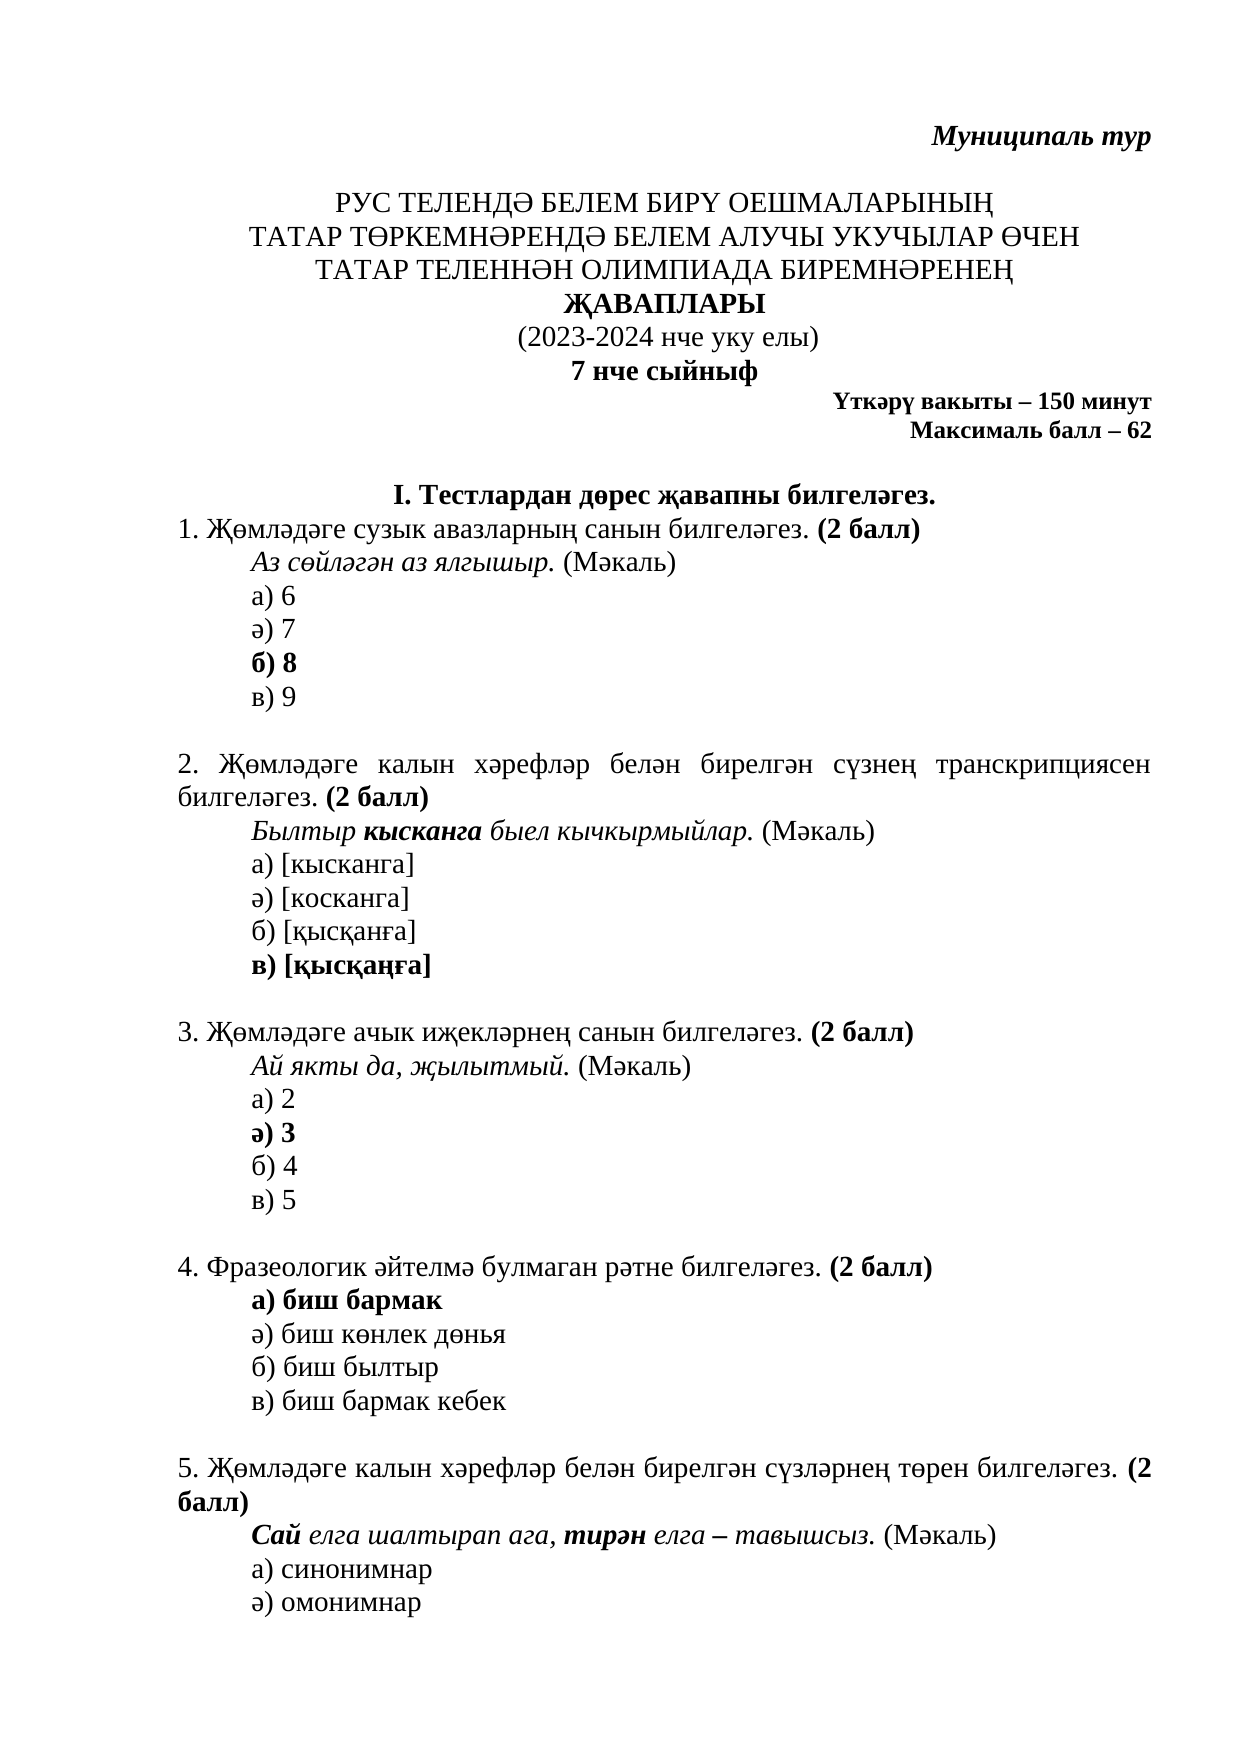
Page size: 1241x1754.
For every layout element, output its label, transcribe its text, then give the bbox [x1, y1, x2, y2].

text а) синонимнар [177, 1551, 1152, 1584]
text а) [кысканга] [177, 846, 1152, 880]
text в) биш бармак кебек [177, 1383, 1152, 1417]
text а) биш бармак [177, 1282, 1152, 1316]
text 5. Җөмләдәге калын хәрефләр белән бирелгән сүзләрнең төрен билгеләгез. (2 балл) [177, 1450, 1152, 1517]
text 2. Җөмләдәге калын хәрефләр белән бирелгән сүзнең транскрипциясен билгеләгез. (2 балл) [177, 746, 1152, 813]
text а) 2 [177, 1081, 1152, 1115]
text б) [қысқанға] [177, 913, 1152, 947]
text ә) 7 [177, 612, 1152, 645]
text ә) 3 [177, 1115, 1152, 1148]
text 7 нче сыйныф [177, 353, 1152, 386]
text РУС ТЕЛЕНДӘ БЕЛЕМ БИРҮ ОЕШМАЛАРЫНЫҢ [177, 185, 1152, 219]
text ә) омонимнар [177, 1584, 1152, 1618]
text ә) [косканга] [177, 880, 1152, 913]
text ТАТАР ТЕЛЕННӘН ОЛИМПИАДА БИРЕМНӘРЕНЕҢ [177, 252, 1152, 286]
text в) 5 [177, 1182, 1152, 1215]
text ҖАВАПЛАРЫ [177, 286, 1152, 319]
text 3. Җөмләдәге ачык иҗекләрнең санын билгеләгез. (2 балл) [177, 1014, 1152, 1048]
text ТАТАР ТӨРКЕМНӘРЕНДӘ БЕЛЕМ АЛУЧЫ УКУЧЫЛАР ӨЧЕН [177, 219, 1152, 252]
text 1. Җөмләдәге сузык авазларның санын билгеләгез. (2 балл) [177, 511, 1152, 544]
text Сай елга шалтырап ага, тирән елга – тавышсыз. (Мәкаль) [177, 1517, 1152, 1551]
text Муниципаль тур [177, 118, 1152, 152]
text в) [қысқаңға] [177, 947, 1152, 981]
text б) биш былтыр [177, 1349, 1152, 1383]
text а) 6 [177, 578, 1152, 612]
text Максималь балл – 62 [177, 415, 1152, 444]
text б) 4 [177, 1148, 1152, 1182]
text в) 9 [177, 679, 1152, 712]
text Былтыр кысканга быел кычкырмыйлар. (Мәкаль) [177, 813, 1152, 846]
text (2023-2024 нче уку елы) [177, 319, 1152, 353]
text Үткәрү вакыты – 150 минут [177, 386, 1152, 415]
text I. Тестлардан дөрес җавапны билгеләгез. [177, 477, 1152, 511]
text 4. Фразеологик әйтелмә булмаган рәтне билгеләгез. (2 балл) [177, 1249, 1152, 1282]
text ә) биш көнлек дөнья [177, 1316, 1152, 1349]
text б) 8 [177, 645, 1152, 679]
text Ай якты да, җылытмый. (Мәкаль) [177, 1048, 1152, 1081]
text Аз сөйләгән аз ялгышыр. (Мәкаль) [177, 544, 1152, 578]
